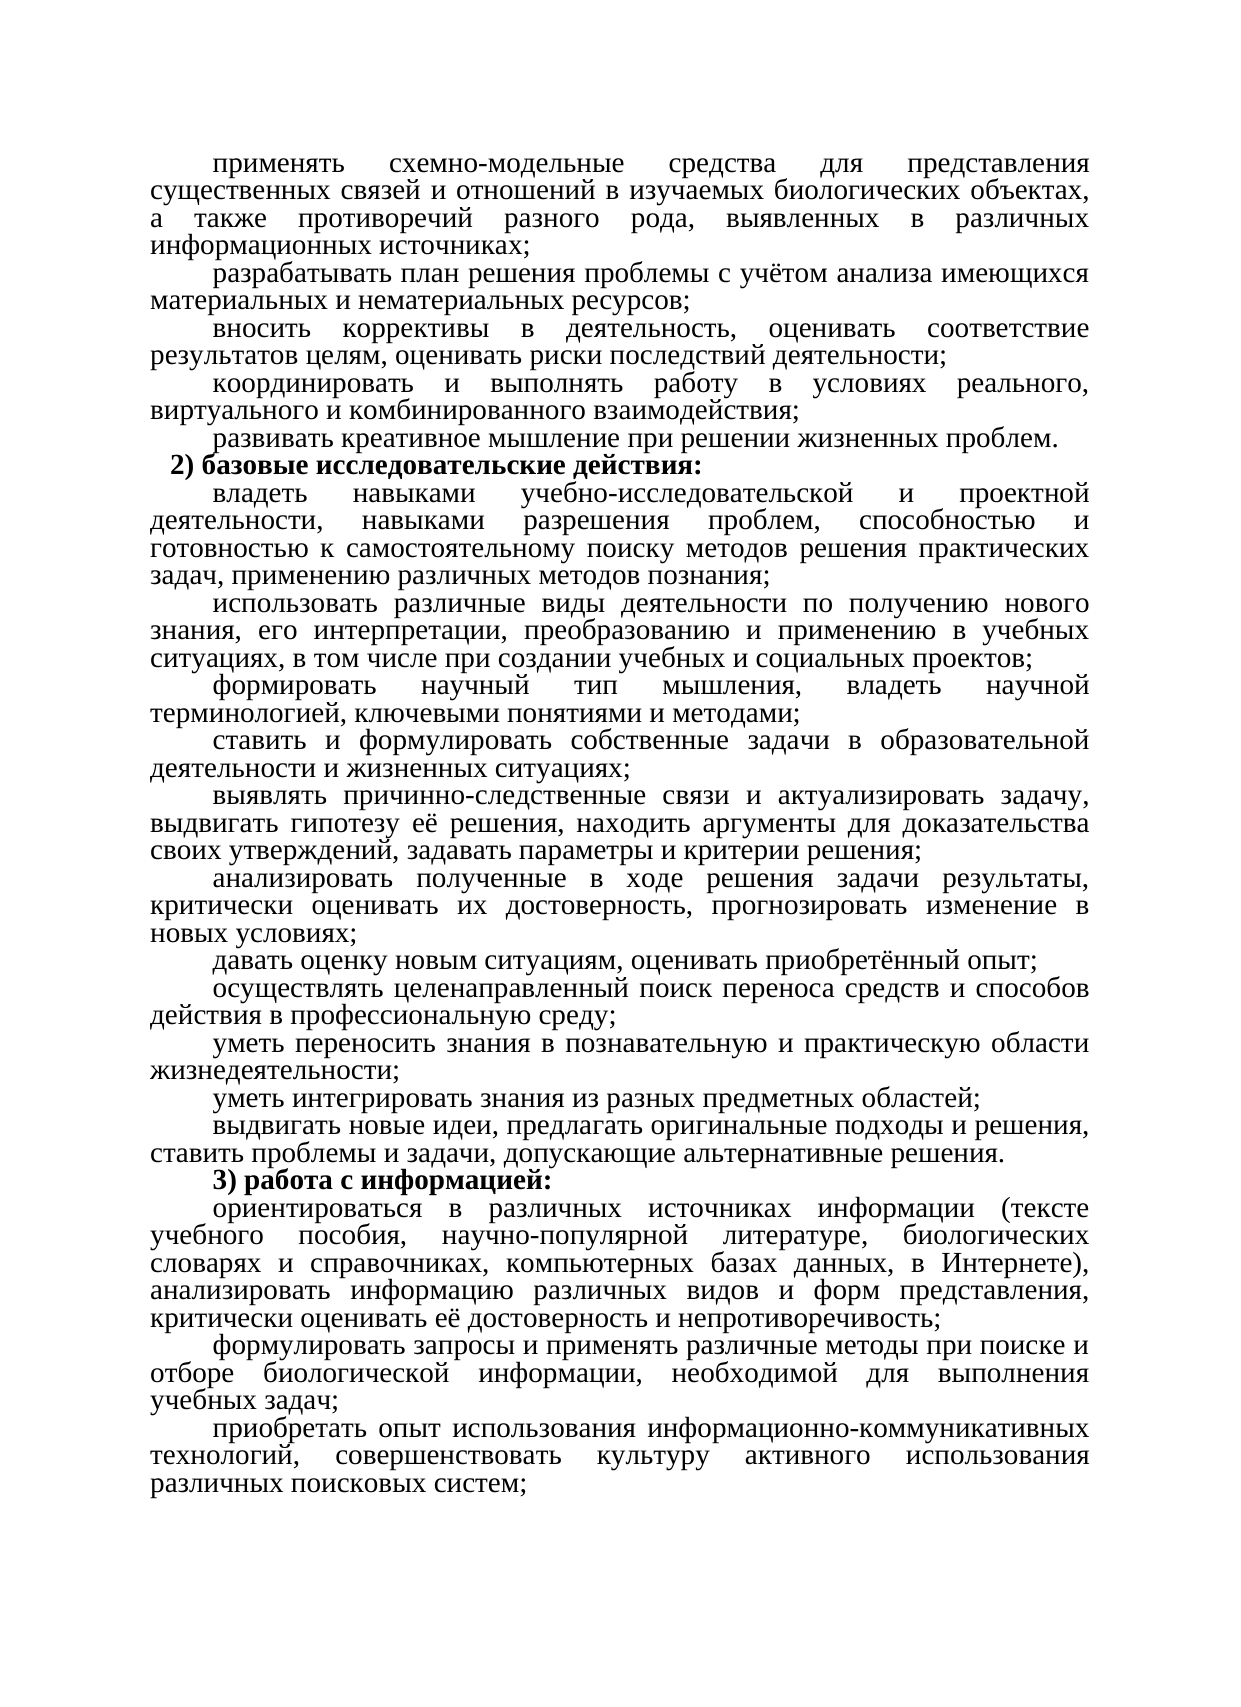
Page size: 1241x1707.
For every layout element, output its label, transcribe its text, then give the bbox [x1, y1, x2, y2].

text выявлять причинно-следственные связи и актуализировать задачу, выдвигать гипотезу её решения, находить аргументы для доказательства своих утверждений, задавать параметры и критерии решения; [150, 782, 1090, 865]
text владеть навыками учебно-исследовательской и проектной деятельности, навыками разрешения проблем, способностью и готовностью к самостоятельному поиску методов решения практических задач, применению различных методов познания; [150, 480, 1090, 590]
text координировать и выполнять работу в условиях реального, виртуального и комбинированного взаимодействия; [150, 370, 1090, 425]
text формулировать запросы и применять различные методы при поиске и отборе биологической информации, необходимой для выполнения учебных задач; [150, 1332, 1090, 1415]
text развивать креативное мышление при решении жизненных проблем. [150, 425, 1090, 452]
text приобретать опыт использования информационно-коммуникативных технологий, совершенствовать культуру активного использования различных поисковых систем; [150, 1415, 1090, 1497]
text разрабатывать план решения проблемы с учётом анализа имеющихся материальных и нематериальных ресурсов; [150, 260, 1090, 315]
text анализировать полученные в ходе решения задачи результаты, критически оценивать их достоверность, прогнозировать изменение в новых условиях; [150, 865, 1090, 947]
text 2) базовые исследовательские действия: [162, 452, 1090, 480]
text уметь переносить знания в познавательную и практическую области жизнедеятельности; [150, 1030, 1090, 1085]
text 3) работа с информацией: [150, 1167, 1090, 1195]
text использовать различные виды деятельности по получению нового знания, его интерпретации, преобразованию и применению в учебных ситуациях, в том числе при создании учебных и социальных проектов; [150, 590, 1090, 672]
text формировать научный тип мышления, владеть научной терминологией, ключевыми понятиями и методами; [150, 672, 1090, 727]
text уметь интегрировать знания из разных предметных областей; [150, 1085, 1090, 1112]
text выдвигать новые идеи, предлагать оригинальные подходы и решения, ставить проблемы и задачи, допускающие альтернативные решения. [150, 1112, 1090, 1167]
text ориентироваться в различных источниках информации (тексте учебного пособия, научно-популярной литературе, биологических словарях и справочниках, компьютерных базах данных, в Интернете), анализировать информацию различных видов и форм представления, критически оценивать её достоверность и непротиворечивость; [150, 1195, 1090, 1332]
text применять схемно-модельные средства для представления существенных связей и отношений в изучаемых биологических объектах, а также противоречий разного рода, выявленных в различных информационных источниках; [150, 150, 1090, 260]
text давать оценку новым ситуациям, оценивать приобретённый опыт; [150, 947, 1090, 975]
text ставить и формулировать собственные задачи в образовательной деятельности и жизненных ситуациях; [150, 727, 1090, 782]
text вносить коррективы в деятельность, оценивать соответствие результатов целям, оценивать риски последствий деятельности; [150, 315, 1090, 370]
text осуществлять целенаправленный поиск переноса средств и способов действия в профессиональную среду; [150, 975, 1090, 1030]
